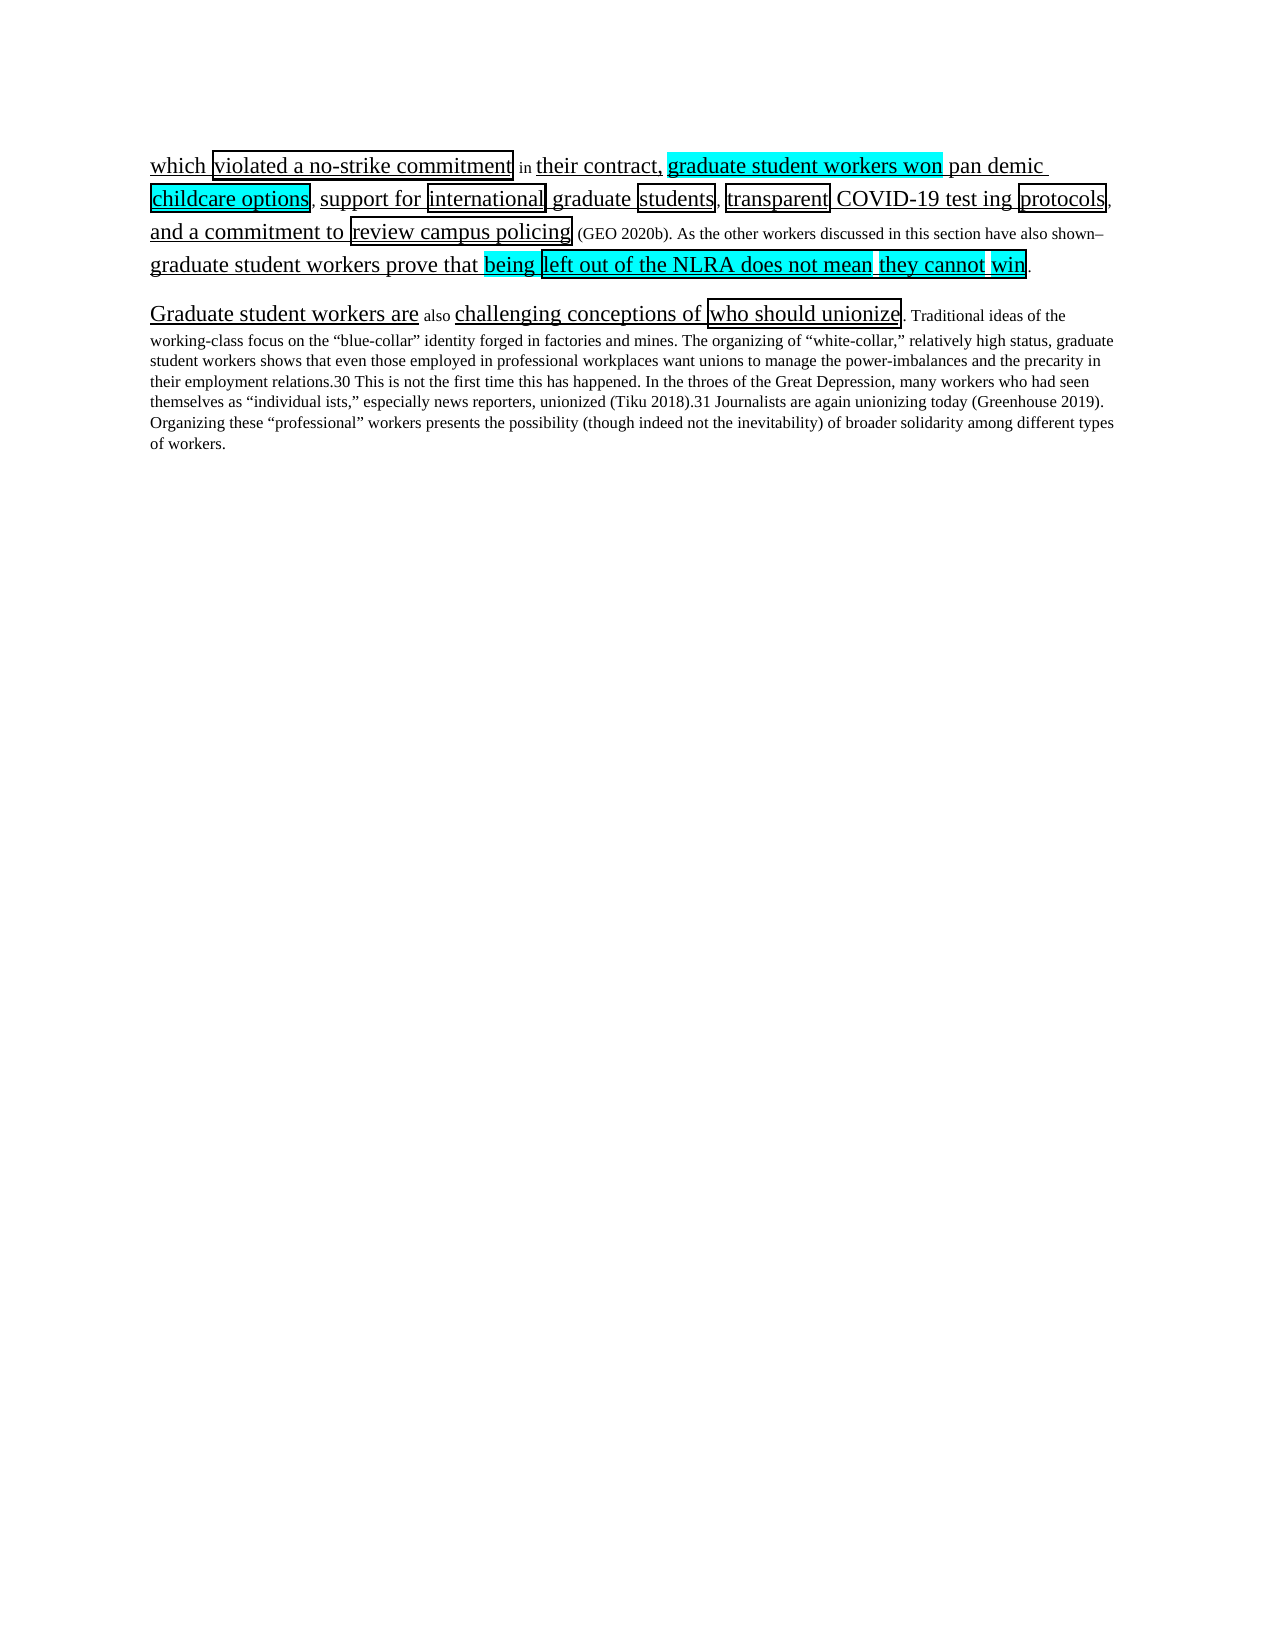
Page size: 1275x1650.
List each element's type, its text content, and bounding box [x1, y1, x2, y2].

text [150, 150, 1125, 279]
text Graduate student workers are also challenging conceptions of who should unionize. Traditional ideas of the working-class focus on the “blue-collar” identity forged in factories and mines. The organizing of “white-collar,” relatively high status, graduate student workers shows that even those employed in professional workplaces want unions to manage the power-imbalances and the precarity in their employment relations.30 This is not the first time this has happened. In the throes of the Great Depression, many workers who had seen themselves as “individual ists,” especially news reporters, unionized (Tiku 2018).31 Journalists are again unionizing today (Greenhouse 2019). Organizing these “professional” workers presents the possibility (though indeed not the inevitability) of broader solidarity among different types of workers. [150, 298, 1125, 453]
